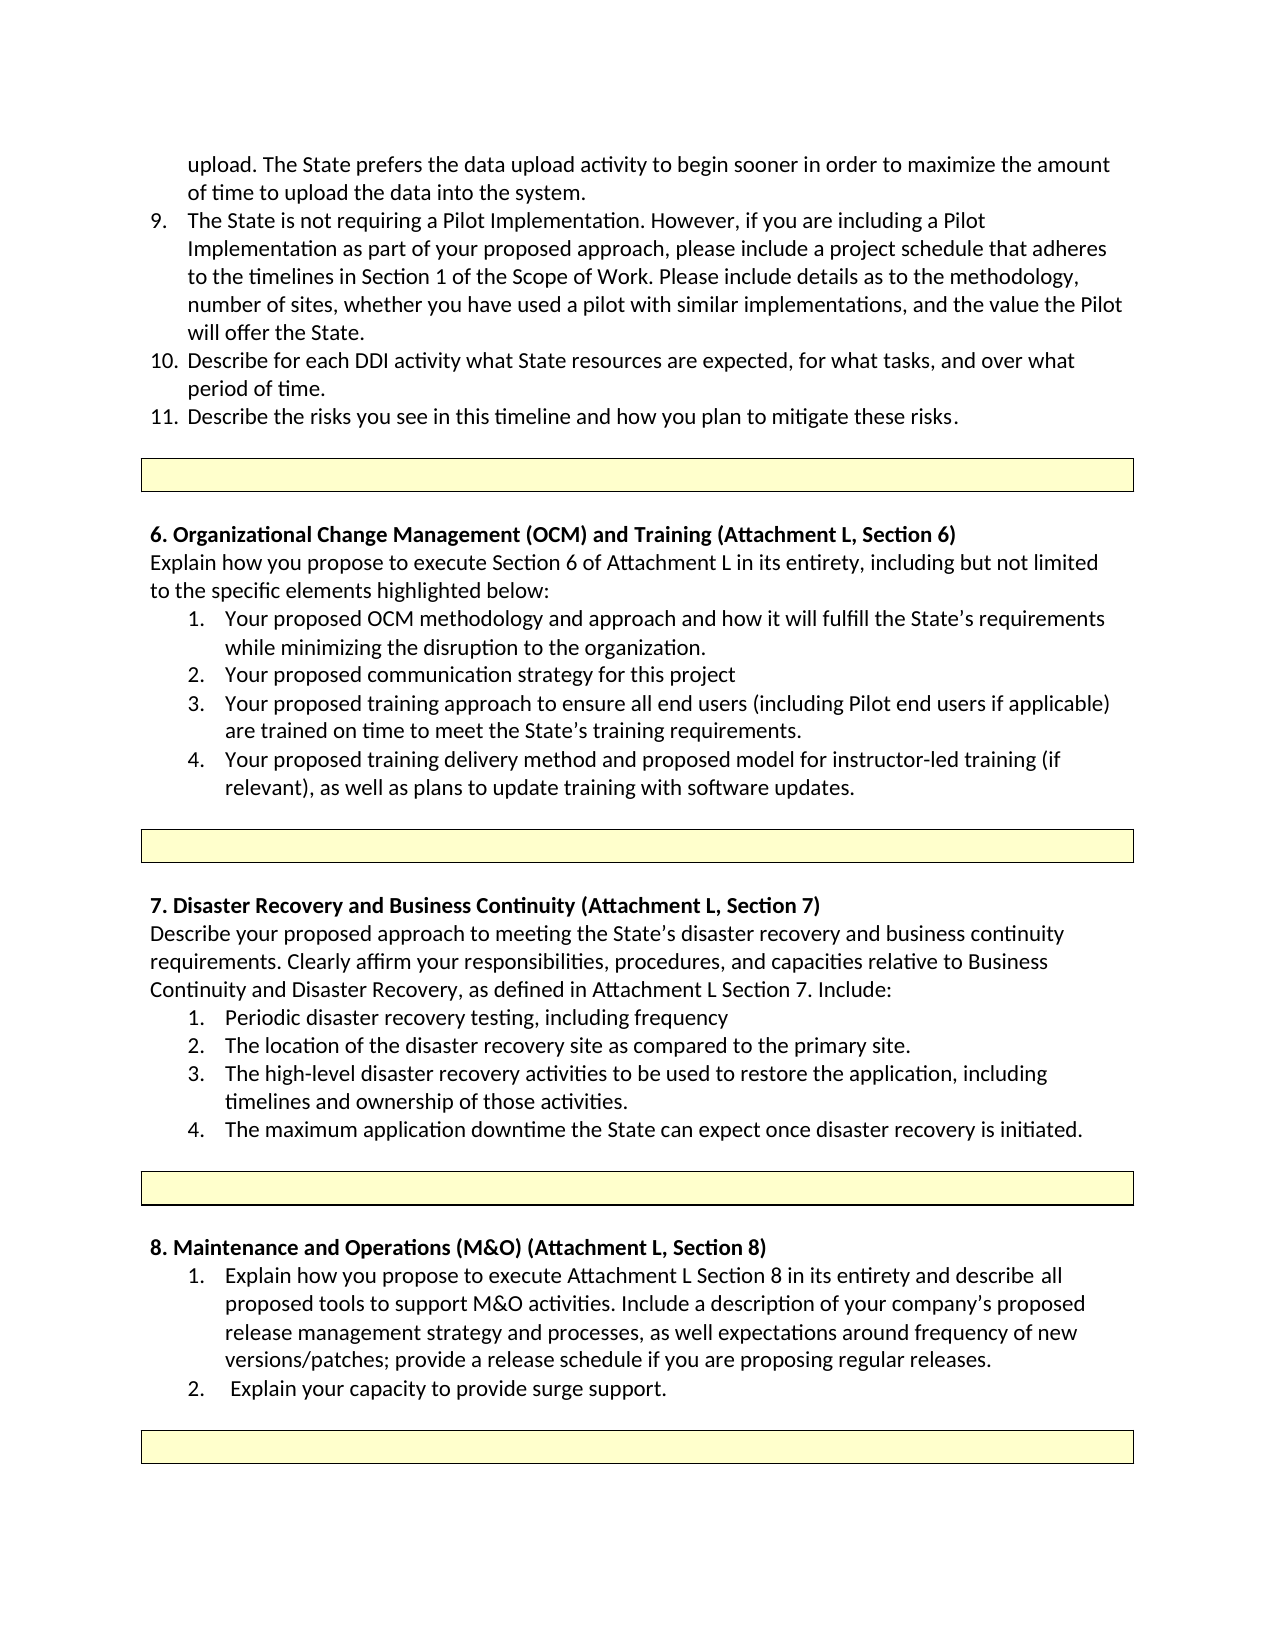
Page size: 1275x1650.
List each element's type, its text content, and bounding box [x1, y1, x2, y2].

list The maximum application downtime the State can expect once disaster recovery is initiated. [187, 1115, 1125, 1143]
text Describe your proposed approach to meeting the State’s disaster recovery and business continuity requirements. Clearly affirm your responsibilities, procedures, and capacities relative to Business Continuity and Disaster Recovery, as defined in Attachment L Section 7. Include: [150, 919, 1125, 1003]
list Describe the risks you see in this timeline and how you plan to mitigate these risks. [150, 402, 1125, 430]
list Explain how you propose to execute Attachment L Section 8 in its entirety and describe all proposed tools to support M&O activities. Include a description of your company’s proposed release management strategy and processes, as well expectations around frequency of new versions/patches; provide a release schedule if you are proposing regular releases. [187, 1262, 1125, 1374]
list The location of the disaster recovery site as compared to the primary site. [187, 1031, 1125, 1059]
text 6. Organizational Change Management (OCM) and Training (Attachment L, Section 6) [150, 521, 1125, 548]
list Your proposed training approach to ensure all end users (including Pilot end users if applicable) are trained on time to meet the State’s training requirements. [187, 689, 1125, 745]
list Periodic disaster recovery testing, including frequency [187, 1003, 1125, 1031]
list The high-level disaster recovery activities to be used to restore the application, including timelines and ownership of those activities. [187, 1059, 1125, 1115]
list Your proposed communication strategy for this project [187, 661, 1125, 689]
list The State is not requiring a Pilot Implementation. However, if you are including a Pilot Implementation as part of your proposed approach, please include a project schedule that adheres to the timelines in Section 1 of the Scope of Work. Please include details as to the methodology, number of sites, whether you have used a pilot with similar implementations, and the value the Pilot will offer the State. [150, 206, 1125, 346]
list Your proposed training delivery method and proposed model for instructor-led training (if relevant), as well as plans to update training with software updates. [187, 745, 1125, 801]
text Explain how you propose to execute Section 6 of Attachment L in its entirety, including but not limited to the specific elements highlighted below: [150, 548, 1125, 604]
list Describe for each DDI activity what State resources are expected, for what tasks, and over what period of time. [150, 346, 1125, 402]
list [150, 150, 1125, 206]
list Explain your capacity to provide surge support. [187, 1374, 1125, 1402]
list Your proposed OCM methodology and approach and how it will fulfill the State’s requirements while minimizing the disruption to the organization. [187, 604, 1125, 661]
text 7. Disaster Recovery and Business Continuity (Attachment L, Section 7) [150, 891, 1125, 919]
text 8. Maintenance and Operations (M&O) (Attachment L, Section 8) [150, 1233, 1125, 1262]
